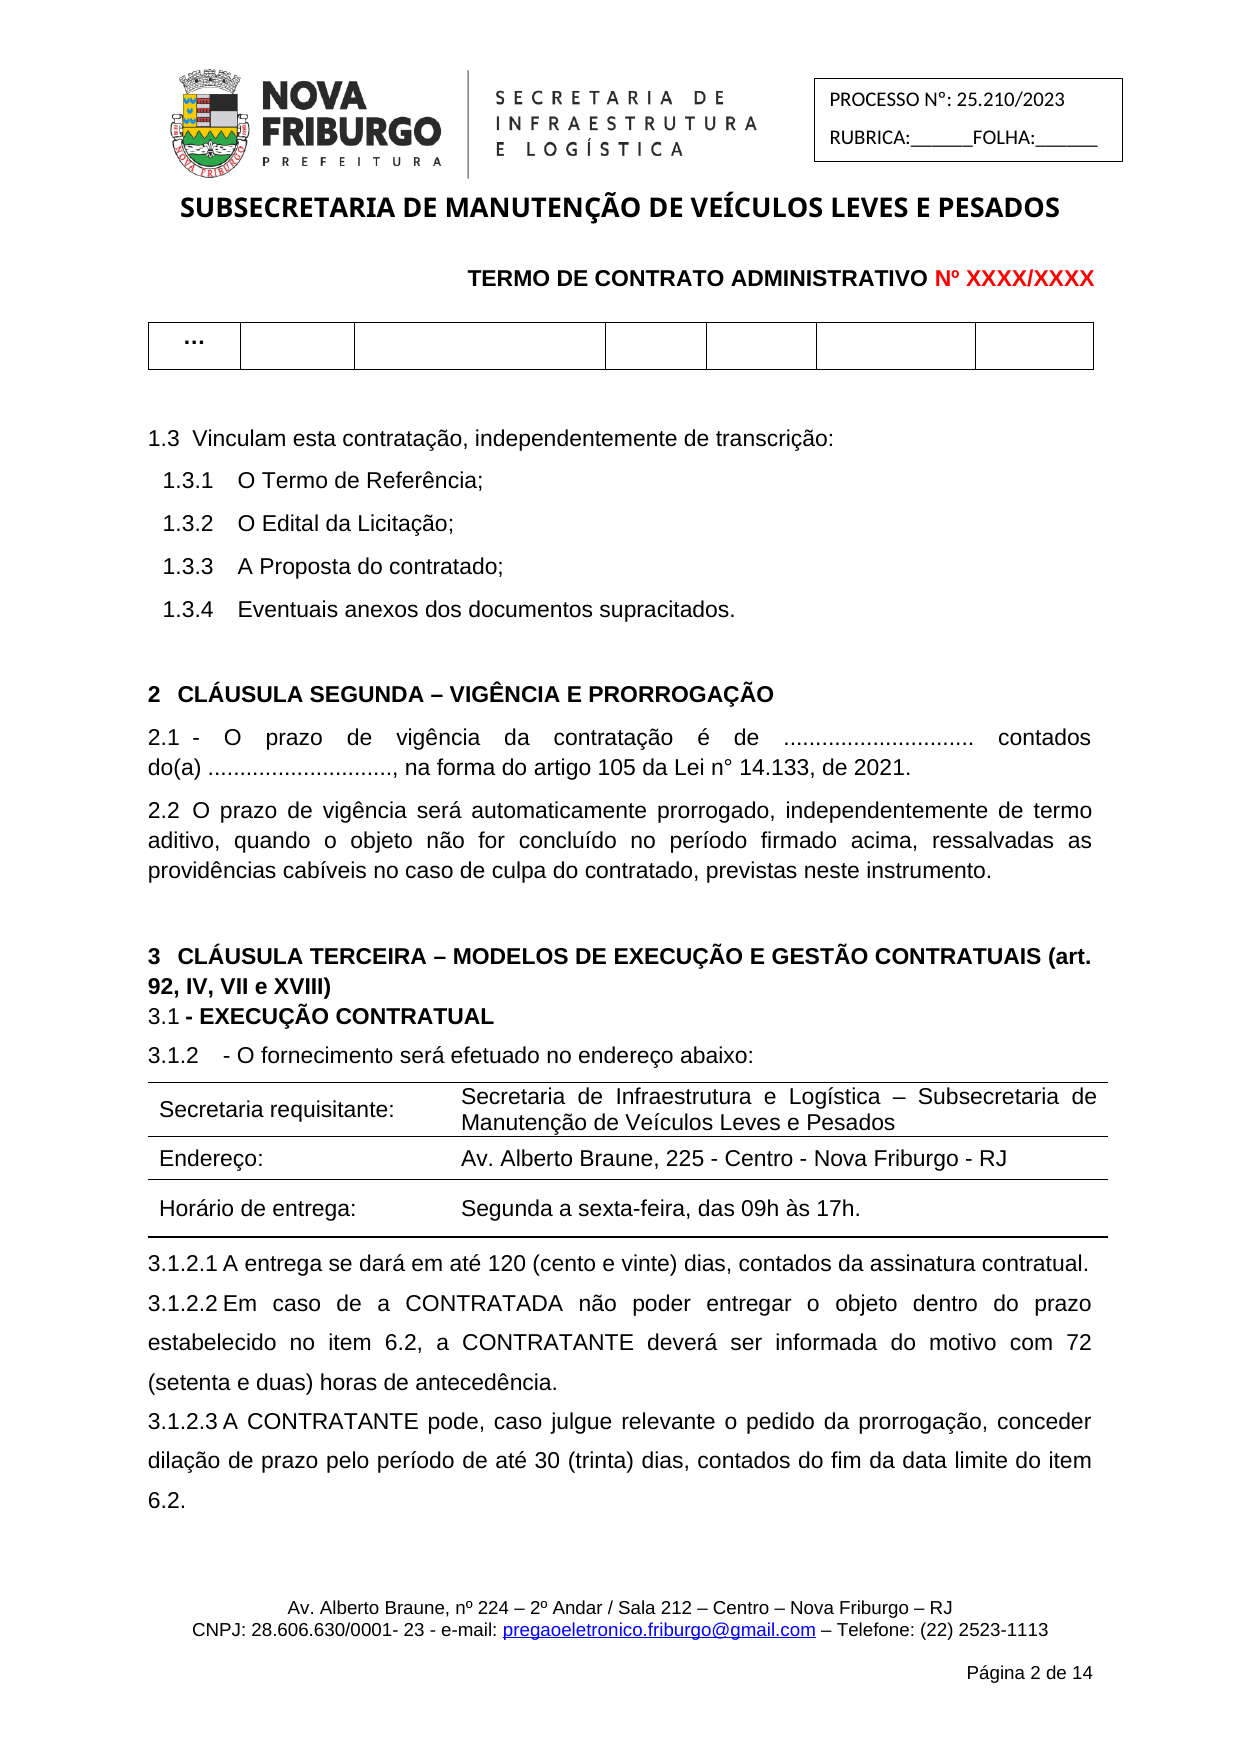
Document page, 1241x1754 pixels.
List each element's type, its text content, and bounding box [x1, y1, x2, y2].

picture [147, 44, 787, 189]
table_header Secretaria de Infraestrutura e Logística – Subsecretaria de Manutenção de Veículos Leves e Pesados [450, 1083, 1108, 1136]
table_header Secretaria requisitante: [148, 1083, 449, 1136]
list CLÁUSULA SEGUNDA – VIGÊNCIA E PRORROGAÇÃO [148, 681, 1092, 707]
table_cell [817, 323, 975, 368]
table_cell [976, 323, 1093, 368]
list A Proposta do contratado; [162, 553, 1092, 579]
table_cell Endereço: [148, 1137, 449, 1178]
list - EXECUÇÃO CONTRATUAL [148, 1003, 1092, 1029]
list Vinculam esta contratação, independentemente de transcrição: [148, 425, 1092, 451]
table_cell … [149, 323, 240, 368]
list A entrega se dará em até 120 (cento e vinte) dias, contados da assinatura contratual. [148, 1250, 1092, 1276]
list O Termo de Referência; [162, 467, 1092, 494]
table_cell Horário de entrega: [148, 1180, 449, 1236]
list O prazo de vigência será automaticamente prorrogado, independentemente de termo aditivo, quando o objeto não for concluído no período firmado acima, ressalvadas as providências cabíveis no caso de culpa do contratado, previstas neste instrumento. [148, 797, 1092, 883]
list - O prazo de vigência da contratação é de .............................. contados do(a) ............................., na forma do artigo 105 da Lei n° 14.133, de 2021. [148, 724, 1092, 780]
table_cell [241, 323, 354, 368]
table_cell [707, 323, 816, 368]
table_cell [606, 323, 706, 368]
list Em caso de a CONTRATADA não poder entregar o objeto dentro do prazo estabelecido no item 6.2, a CONTRATANTE deverá ser informada do motivo com 72 (setenta e duas) horas de antecedência. [148, 1289, 1092, 1395]
table_cell [355, 323, 605, 368]
table_cell Av. Alberto Braune, 225 - Centro - Nova Friburgo - RJ [450, 1137, 1108, 1178]
list - O fornecimento será efetuado no endereço abaixo: [148, 1042, 1092, 1069]
table_cell Segunda a sexta-feira, das 09h às 17h. [450, 1180, 1108, 1236]
list Eventuais anexos dos documentos supracitados. [162, 596, 1092, 622]
list CLÁUSULA TERCEIRA – MODELOS DE EXECUÇÃO E GESTÃO CONTRATUAIS (art. 92, IV, VII e XVIII) [148, 943, 1092, 999]
list O Edital da Licitação; [162, 510, 1092, 536]
list A CONTRATANTE pode, caso julgue relevante o pedido da prorrogação, conceder dilação de prazo pelo período de até 30 (trinta) dias, contados do fim da data limite do item 6.2. [148, 1408, 1092, 1513]
